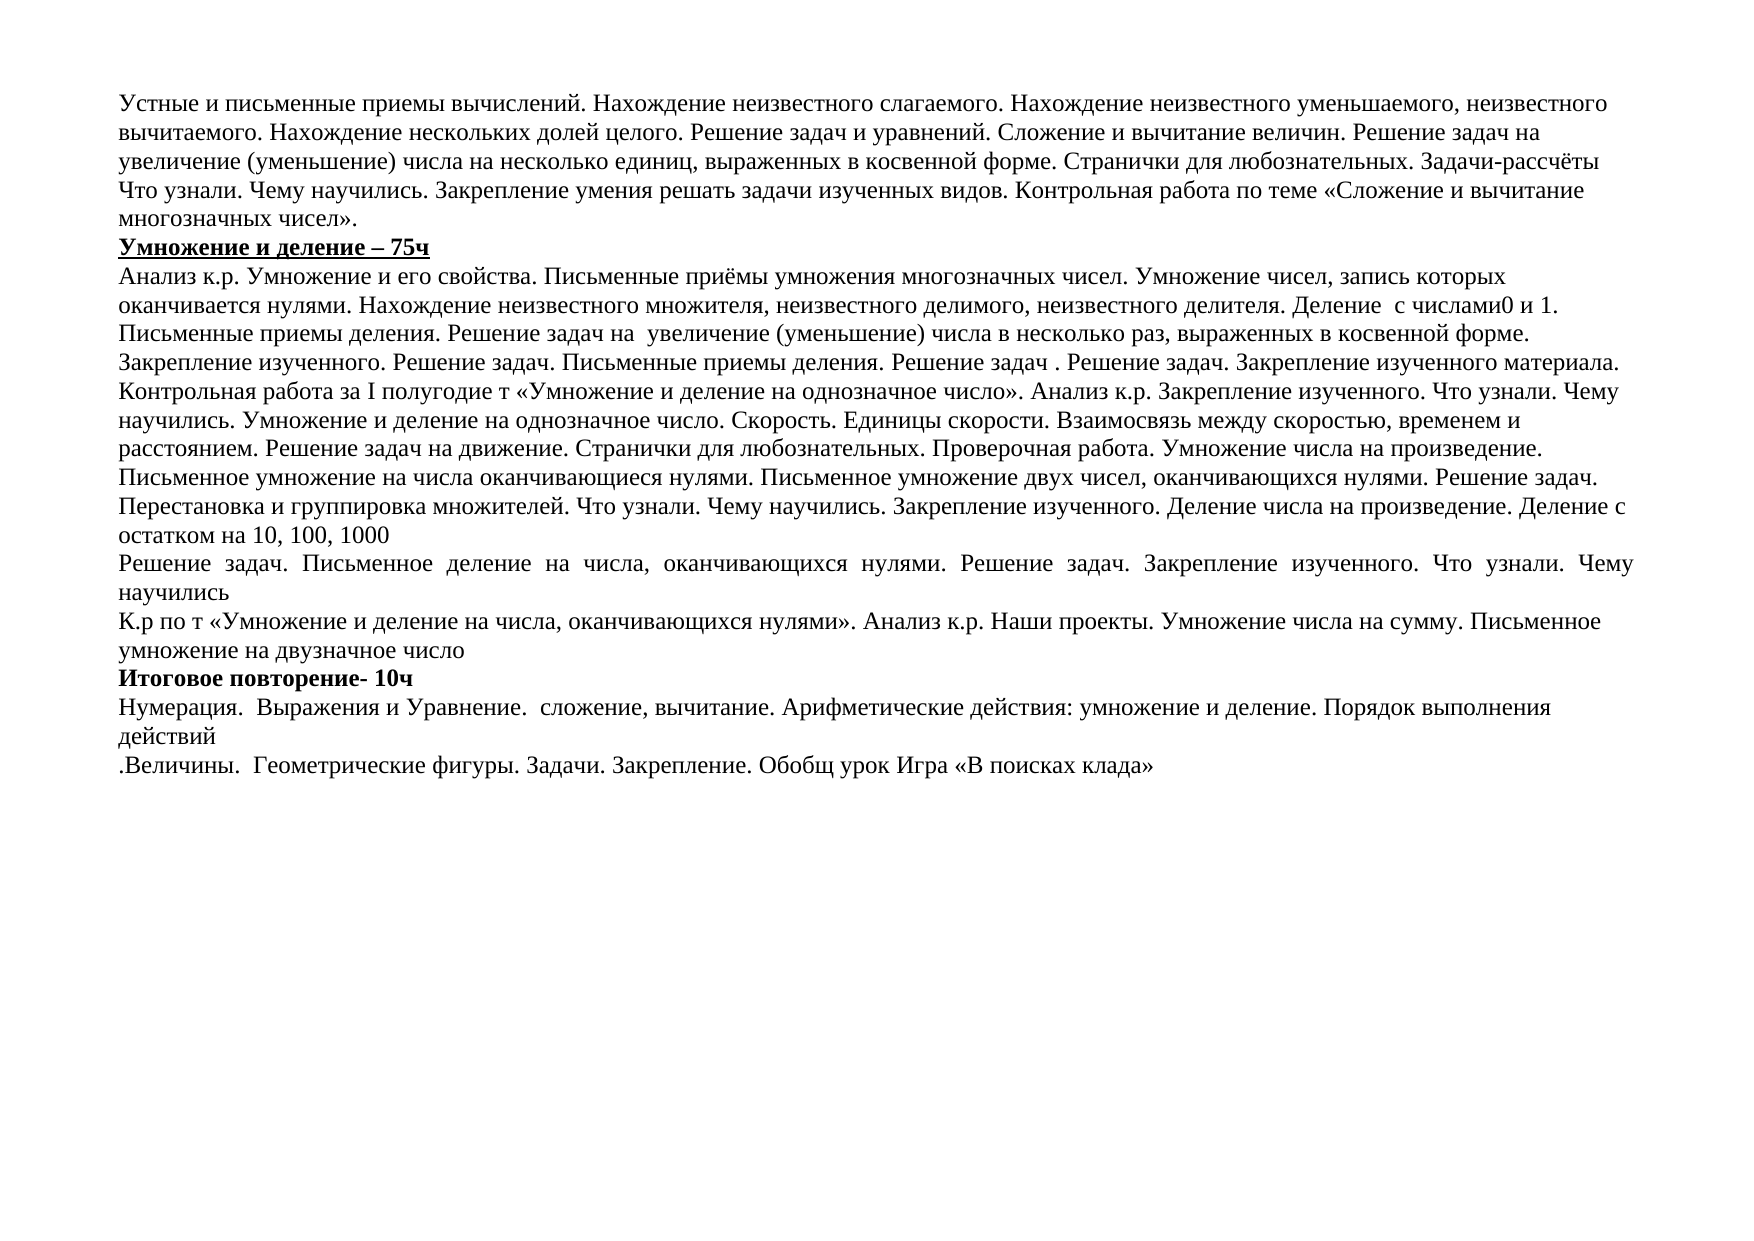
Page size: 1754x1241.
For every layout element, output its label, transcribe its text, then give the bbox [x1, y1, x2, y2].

text Нумерация. Выражения и Уравнение. сложение, вычитание. Арифметические действия: умножение и деление. Порядок выполнения действий [118, 692, 1636, 750]
text Что узнали. Чему научились. Закрепление умения решать задачи изученных видов. Контрольная работа по теме «Сложение и вычитание многозначных чисел». [118, 175, 1636, 232]
text Итоговое повторение- 10ч [118, 663, 1636, 692]
text Решение задач. Письменное деление на числа, оканчивающихся нулями. Решение задач. Закрепление изученного. Что узнали. Чему научились [118, 548, 1636, 606]
text К.р по т «Умножение и деление на числа, оканчивающихся нулями». Анализ к.р. Наши проекты. Умножение числа на сумму. Письменное умножение на двузначное число [118, 606, 1636, 663]
text Устные и письменные приемы вычислений. Нахождение неизвестного слагаемого. Нахождение неизвестного уменьшаемого, неизвестного вычитаемого. Нахождение нескольких долей целого. Решение задач и уравнений. Сложение и вычитание величин. Решение задач на увеличение (уменьшение) числа на несколько единиц, выраженных в косвенной форме. Странички для любознательных. Задачи-рассчёты [118, 88, 1636, 175]
text Анализ к.р. Умножение и его свойства. Письменные приёмы умножения многозначных чисел. Умножение чисел, запись которых оканчивается нулями. Нахождение неизвестного множителя, неизвестного делимого, неизвестного делителя. Деление с числами0 и 1. Письменные приемы деления. Решение задач на увеличение (уменьшение) числа в несколько раз, выраженных в косвенной форме. Закрепление изученного. Решение задач. Письменные приемы деления. Решение задач . Решение задач. Закрепление изученного материала. Контрольная работа за I полугодие т «Умножение и деление на однозначное число». Анализ к.р. Закрепление изученного. Что узнали. Чему научились. Умножение и деление на однозначное число. Скорость. Единицы скорости. Взаимосвязь между скоростью, временем и расстоянием. Решение задач на движение. Странички для любознательных. Проверочная работа. Умножение числа на произведение. Письменное умножение на числа оканчивающиеся нулями. Письменное умножение двух чисел, оканчивающихся нулями. Решение задач. Перестановка и группировка множителей. Что узнали. Чему научились. Закрепление изученного. Деление числа на произведение. Деление с остатком на 10, 100, 1000 [118, 261, 1636, 548]
text Умножение и деление – 75ч [118, 232, 1636, 261]
text .Величины. Геометрические фигуры. Задачи. Закрепление. Обобщ урок Игра «В поисках клада» [118, 750, 1636, 778]
